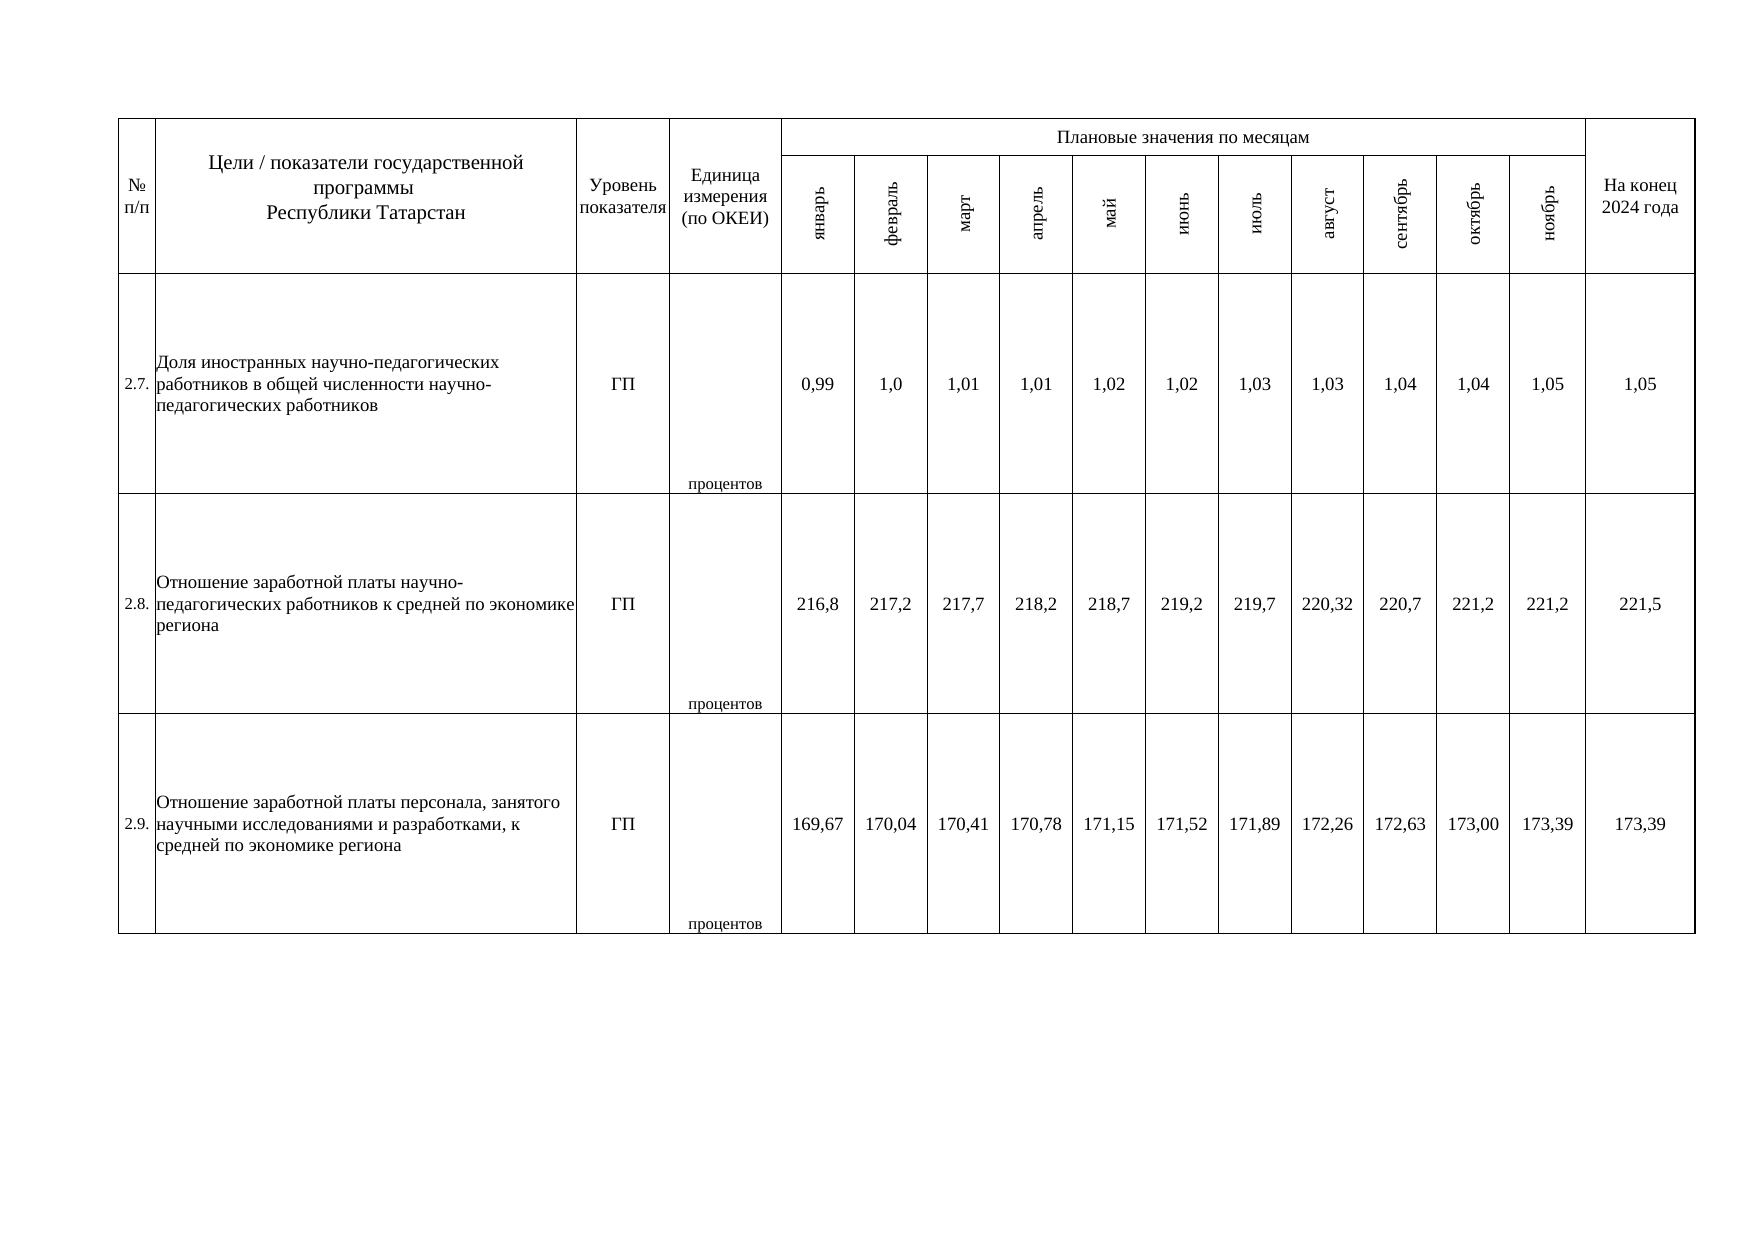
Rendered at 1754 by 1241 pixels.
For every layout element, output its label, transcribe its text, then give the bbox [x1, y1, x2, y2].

table_cell 1,04 [1437, 274, 1509, 493]
table_cell 219,7 [1219, 494, 1291, 713]
table_cell 169,67 [782, 714, 854, 933]
table_cell 1,0 [855, 274, 927, 493]
table_cell 173,00 [1437, 714, 1509, 933]
table_header Единица измерения (по ОКЕИ) [670, 119, 781, 273]
table_cell ГП [577, 714, 669, 933]
table_cell 1,01 [1000, 274, 1072, 493]
table_cell 1,05 [1586, 274, 1694, 493]
table_cell апрель [1000, 156, 1072, 273]
table_cell 172,63 [1364, 714, 1436, 933]
table_cell ГП [577, 494, 669, 713]
table_cell март [928, 156, 999, 273]
table_cell 1,03 [1219, 274, 1291, 493]
table_cell 220,7 [1364, 494, 1436, 713]
table_header Цели / показатели государственной программы Республики Татарстан [156, 119, 576, 273]
table_cell 2.9. [119, 714, 155, 933]
table_header Уровень показателя [577, 119, 669, 273]
table_cell 2.8. [119, 494, 155, 713]
table_cell август [1292, 156, 1363, 273]
table_cell 173,39 [1510, 714, 1585, 933]
table_cell ГП [577, 274, 669, 493]
table_cell 217,2 [855, 494, 927, 713]
table_cell 1,04 [1364, 274, 1436, 493]
table_cell 170,41 [928, 714, 999, 933]
table_cell май [1073, 156, 1145, 273]
table_cell 171,89 [1219, 714, 1291, 933]
table_cell процентов [670, 494, 781, 713]
table_cell 221,2 [1510, 494, 1585, 713]
table_cell ноябрь [1510, 156, 1585, 273]
table_header № п/п [119, 119, 155, 273]
table_cell 173,39 [1586, 714, 1694, 933]
table_cell 221,5 [1586, 494, 1694, 713]
table_cell июль [1219, 156, 1291, 273]
table_cell 1,01 [928, 274, 999, 493]
table_cell 171,15 [1073, 714, 1145, 933]
table_cell 218,7 [1073, 494, 1145, 713]
table_cell январь [782, 156, 854, 273]
table_cell 172,26 [1292, 714, 1363, 933]
table_cell 170,78 [1000, 714, 1072, 933]
table_cell 218,2 [1000, 494, 1072, 713]
table_cell 221,2 [1437, 494, 1509, 713]
table_cell 1,02 [1073, 274, 1145, 493]
table_cell 170,04 [855, 714, 927, 933]
table_cell Доля иностранных научно-педагогических работников в общей численности научно-педагогических работников [156, 274, 576, 493]
table_cell 219,2 [1146, 494, 1218, 713]
table_cell февраль [855, 156, 927, 273]
table_cell 217,7 [928, 494, 999, 713]
table_cell Отношение заработной платы персонала, занятого научными исследованиями и разработками, к средней по экономике региона [156, 714, 576, 933]
table_cell процентов [670, 274, 781, 493]
table_cell 216,8 [782, 494, 854, 713]
table_cell 171,52 [1146, 714, 1218, 933]
table_cell 1,02 [1146, 274, 1218, 493]
table_header Плановые значения по месяцам [782, 119, 1585, 154]
table_cell 220,32 [1292, 494, 1363, 713]
table_cell сентябрь [1364, 156, 1436, 273]
table_cell 0,99 [782, 274, 854, 493]
table_cell октябрь [1437, 156, 1509, 273]
table_cell 1,03 [1292, 274, 1363, 493]
table_cell 1,05 [1510, 274, 1585, 493]
table_header На конец 2024 года [1586, 119, 1694, 273]
table_cell процентов [670, 714, 781, 933]
table_cell июнь [1146, 156, 1218, 273]
table_cell Отношение заработной платы научно-педагогических работников к средней по экономике региона [156, 494, 576, 713]
table_cell 2.7. [119, 274, 155, 493]
